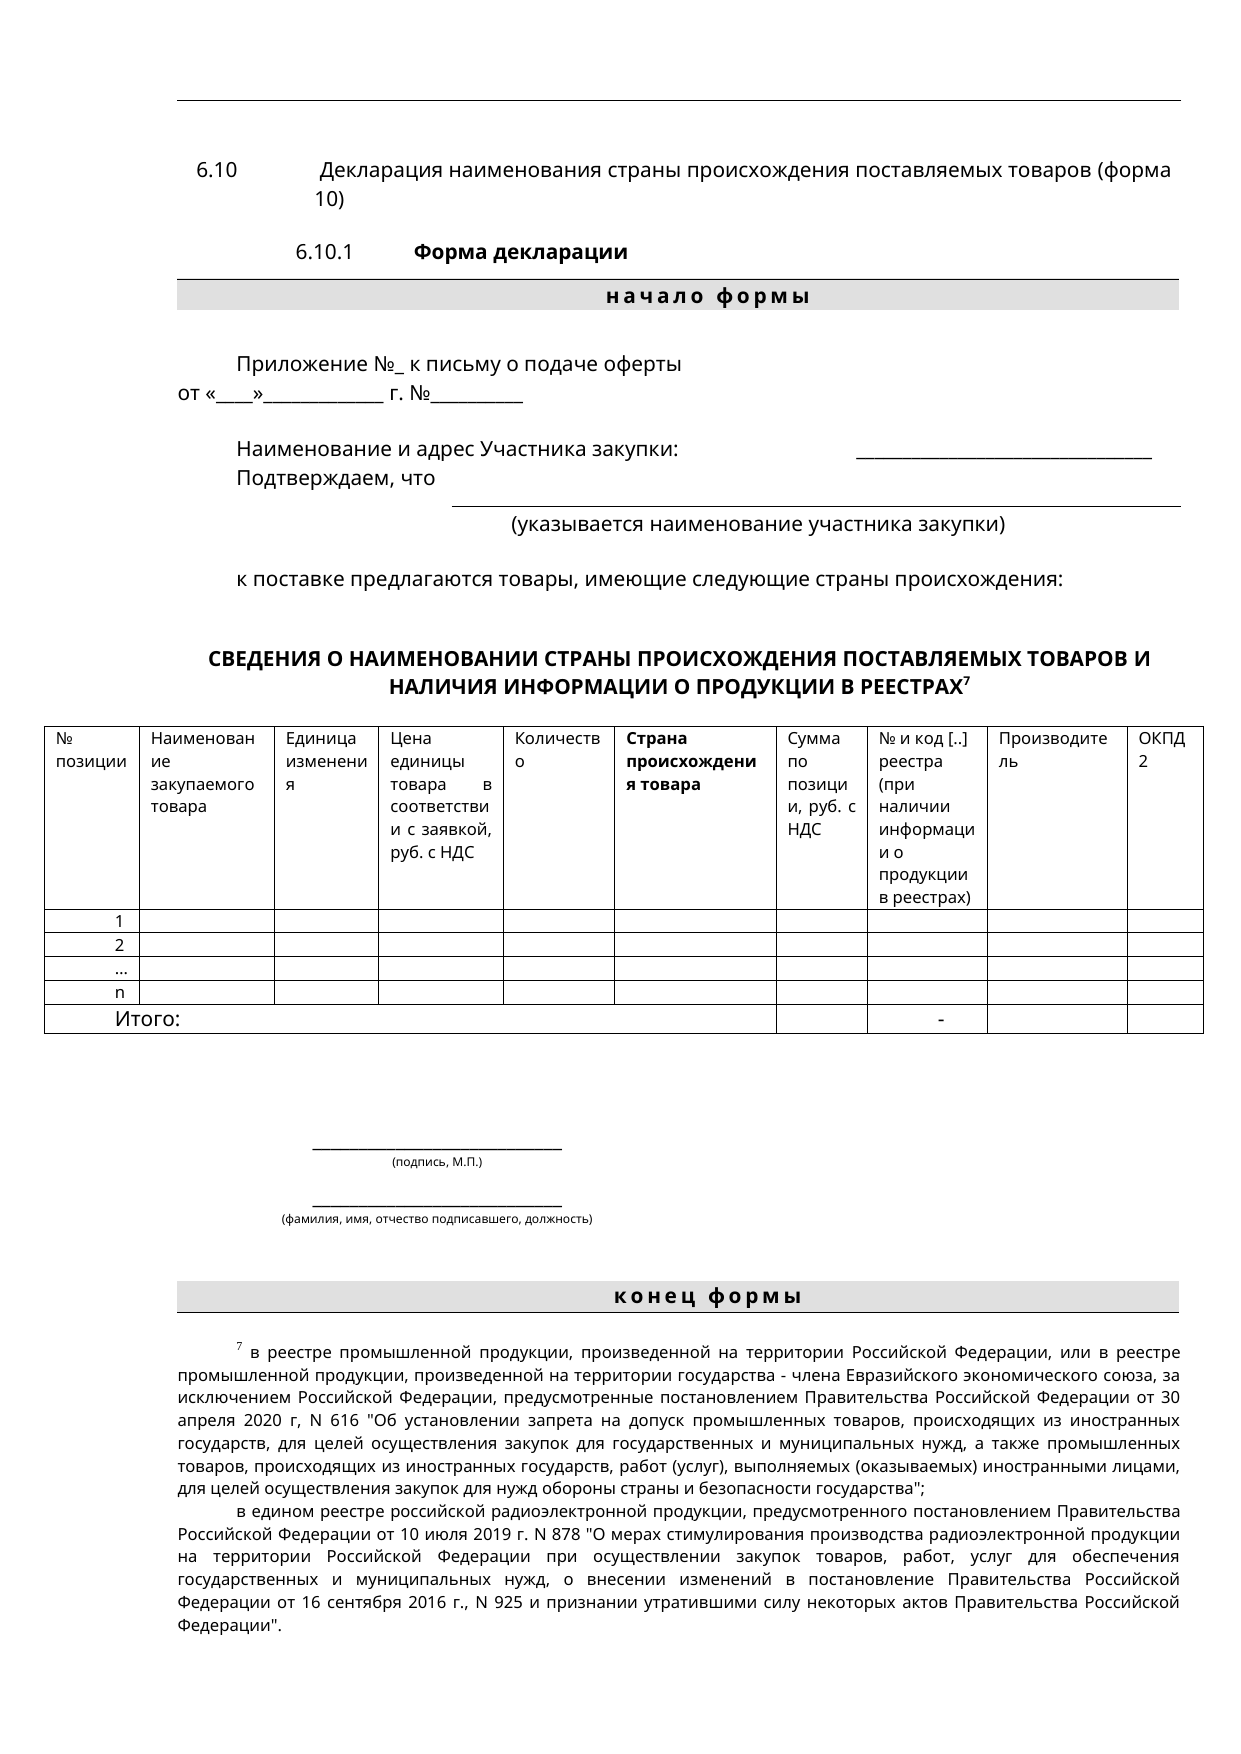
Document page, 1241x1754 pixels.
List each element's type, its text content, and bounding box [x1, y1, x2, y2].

text ___________________________ [177, 1182, 638, 1210]
table_cell [275, 957, 378, 980]
table_cell 2 [45, 933, 139, 956]
table_header № позиции [45, 727, 139, 908]
text Сведения о наименовании страны происхождения поставляемых товаров и наличия информации о продукции в реестрах [177, 644, 1181, 701]
table_header № и код [..] реестра (при наличии информации о продукции в реестрах) [868, 727, 987, 908]
table_cell [868, 981, 987, 1003]
text Подтверждаем, что [177, 463, 1181, 491]
table_cell [615, 910, 776, 932]
table_cell [379, 933, 503, 956]
table_cell Итого: [45, 1005, 776, 1033]
table_cell [1128, 910, 1203, 932]
table_cell [988, 1005, 1127, 1033]
text ___________________________ [177, 1125, 638, 1153]
table_cell [140, 910, 274, 932]
table_header Количество [504, 727, 614, 908]
table_header Производитель [988, 727, 1127, 908]
text (подпись, М.П.) [177, 1153, 638, 1182]
table_cell [615, 933, 776, 956]
text (указывается наименование участника закупки) [452, 507, 1181, 537]
table_cell [777, 1005, 867, 1033]
table_header Единица изменения [275, 727, 378, 908]
text к поставке предлагаются товары, имеющие следующие страны происхождения: [177, 564, 1181, 592]
table_cell [504, 910, 614, 932]
table_header Сумма по позиции, руб. с НДС [777, 727, 867, 908]
table_cell [988, 981, 1127, 1003]
table_cell [379, 981, 503, 1003]
table_cell [275, 910, 378, 932]
table_cell [140, 933, 274, 956]
table_cell [615, 981, 776, 1003]
table_cell [868, 933, 987, 956]
table_cell [1128, 933, 1203, 956]
table_cell n [45, 981, 139, 1003]
table_cell [140, 957, 274, 980]
table_cell [777, 933, 867, 956]
subtitle Декларация наименования страны происхождения поставляемых товаров (форма 10) [196, 156, 1181, 212]
table_header ОКПД2 [1128, 727, 1203, 908]
table_header Наименование закупаемого товара [140, 727, 274, 908]
table_cell [868, 910, 987, 932]
table_cell … [45, 957, 139, 980]
text (фамилия, имя, отчество подписавшего, должность) [177, 1210, 638, 1239]
table_cell [379, 910, 503, 932]
text начало формы [177, 280, 1179, 310]
table_cell [504, 933, 614, 956]
table_cell [988, 910, 1127, 932]
table_cell 1 [45, 910, 139, 932]
table_cell - [868, 1005, 987, 1033]
table_cell [504, 981, 614, 1003]
table_cell [988, 933, 1127, 956]
table_cell [1128, 957, 1203, 980]
table_cell [777, 981, 867, 1003]
table_cell [988, 957, 1127, 980]
table_cell [1128, 981, 1203, 1003]
table_cell [1128, 1005, 1203, 1033]
text Наименование и адрес Участника закупки: ________________________________ [177, 434, 1181, 463]
table_header Цена единицы товара в соответствии с заявкой, руб. с НДС [379, 727, 503, 908]
list Форма декларации [295, 237, 1181, 266]
table_cell [379, 957, 503, 980]
table_header Страна происхождения товара [615, 727, 776, 908]
table_cell [504, 957, 614, 980]
table_cell [868, 957, 987, 980]
table_cell [140, 981, 274, 1003]
text конец формы [177, 1281, 1179, 1312]
table_cell [615, 957, 776, 980]
table_cell [777, 910, 867, 932]
table_cell [275, 981, 378, 1003]
table_cell [275, 933, 378, 956]
text Приложение №_ к письму о подаче оферты от «____»_____________ г. №__________ [177, 349, 1181, 406]
table_cell [777, 957, 867, 980]
